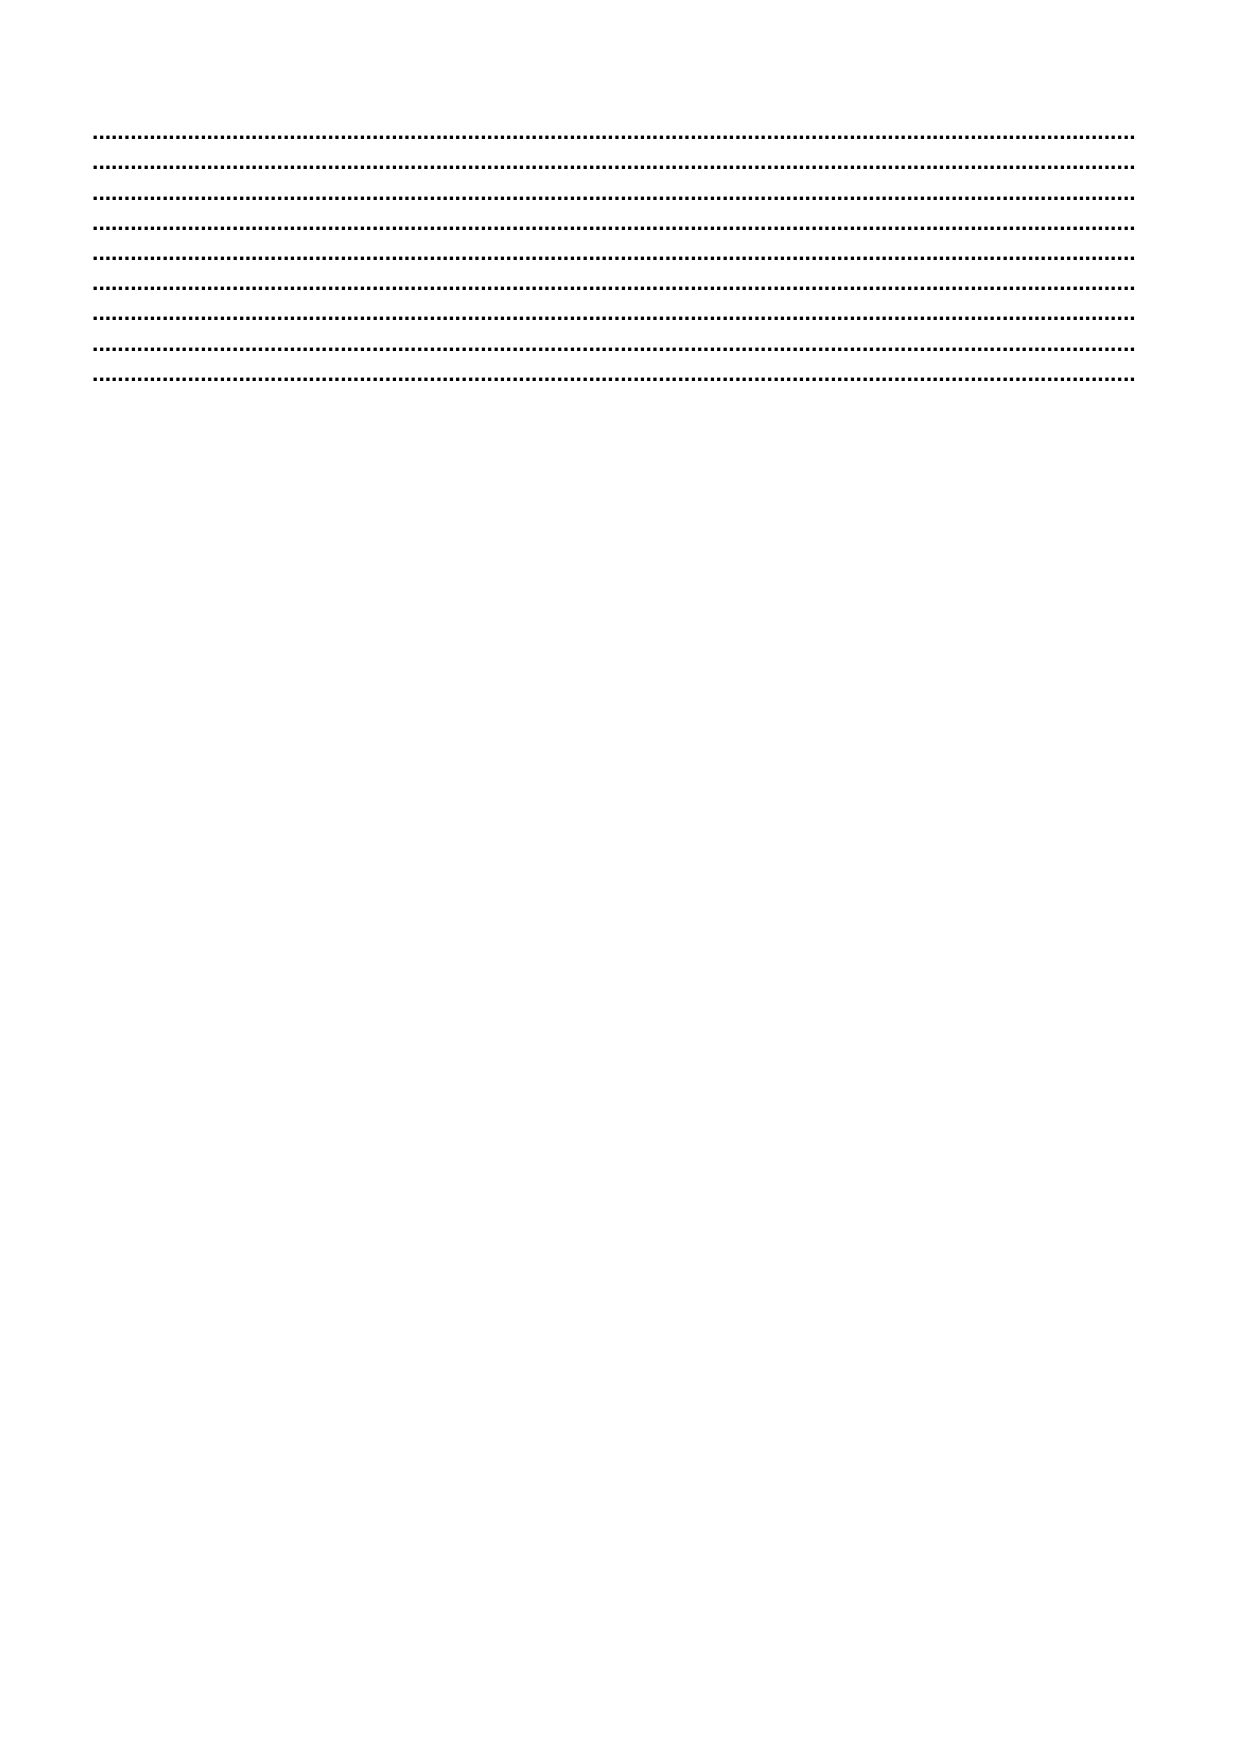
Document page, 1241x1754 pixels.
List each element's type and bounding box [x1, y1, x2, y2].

text [89, 118, 1137, 386]
